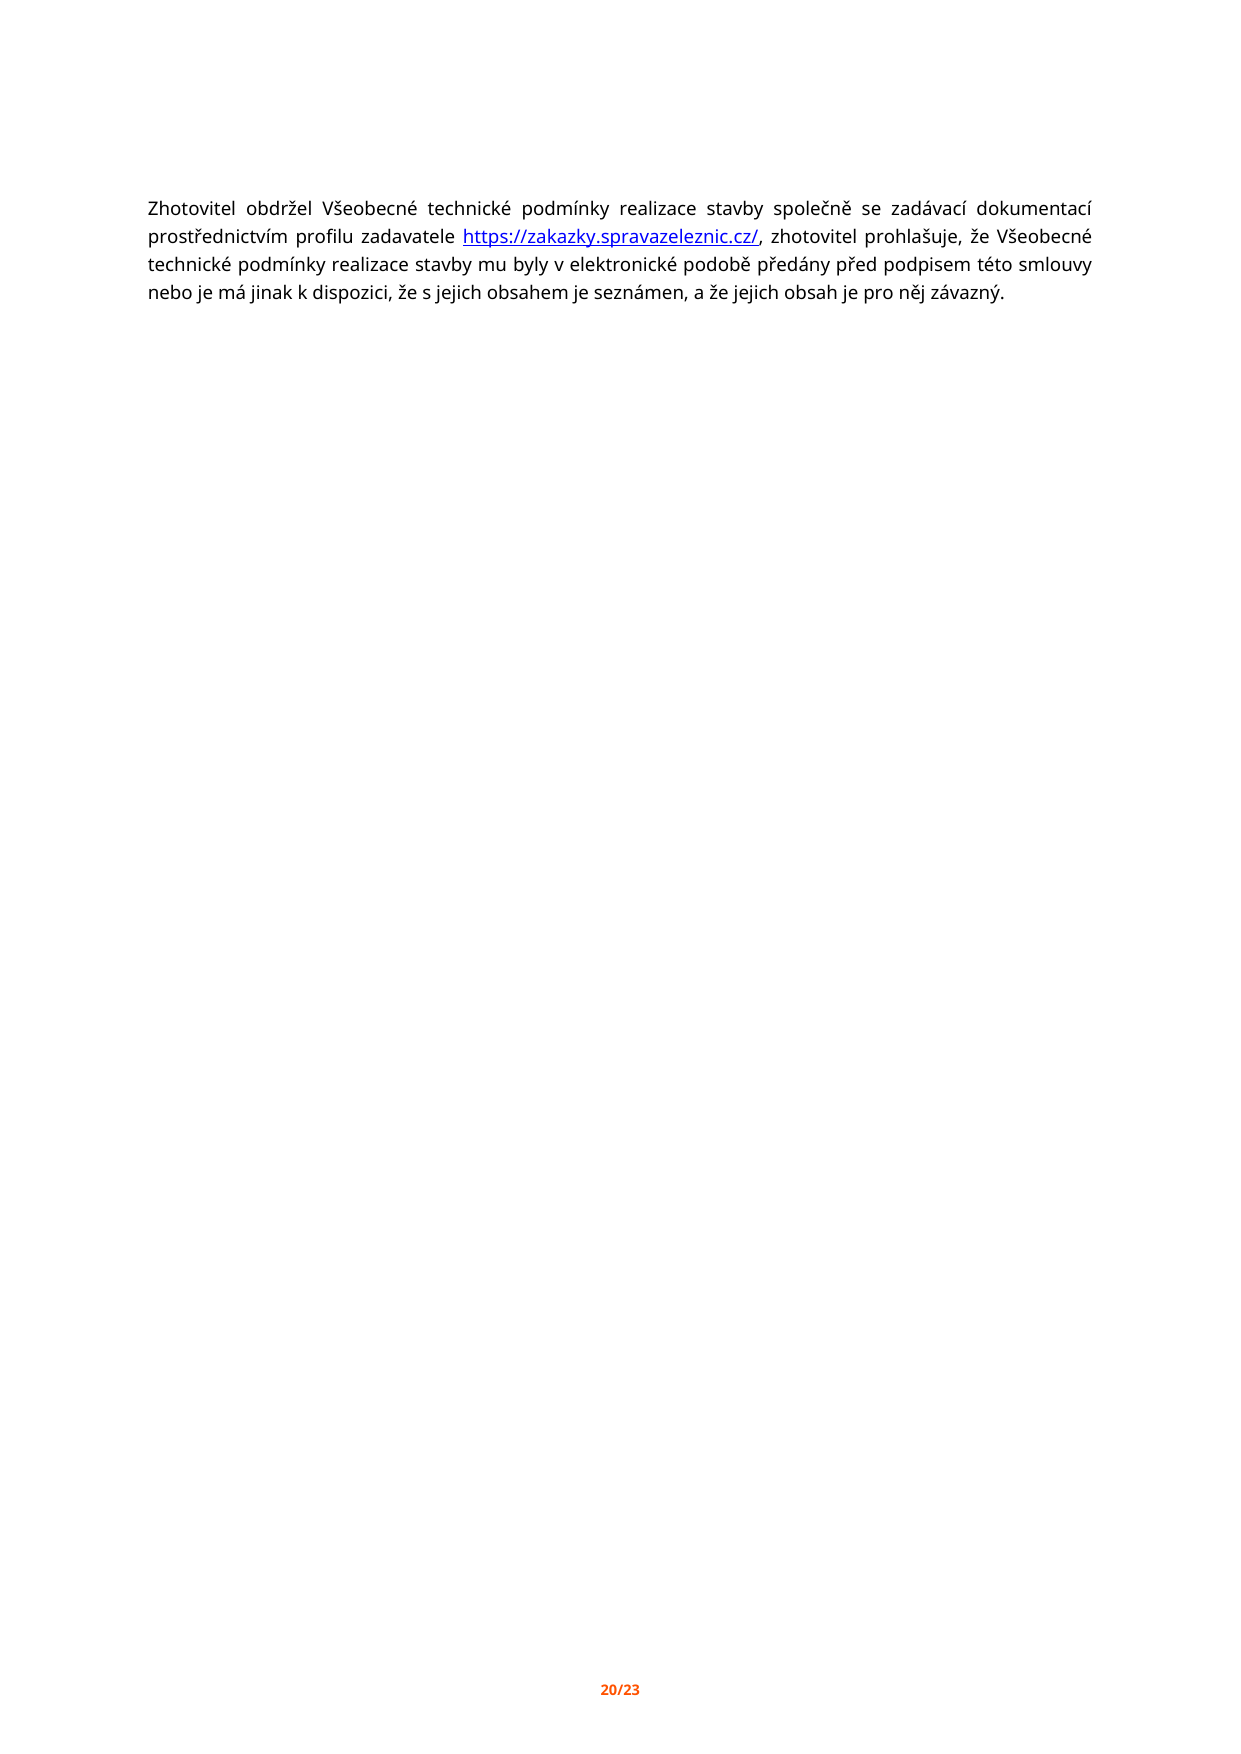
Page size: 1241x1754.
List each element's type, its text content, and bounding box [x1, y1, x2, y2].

text Zhotovitel obdržel Všeobecné technické podmínky realizace stavby společně se zadávací dokumentací prostřednictvím profilu zadavatele https://zakazky.spravazeleznic.cz/, zhotovitel prohlašuje, že Všeobecné technické podmínky realizace stavby mu byly v elektronické podobě předány před podpisem této smlouvy nebo je má jinak k dispozici, že s jejich obsahem je seznámen, a že jejich obsah je pro něj závazný. [148, 195, 1093, 304]
